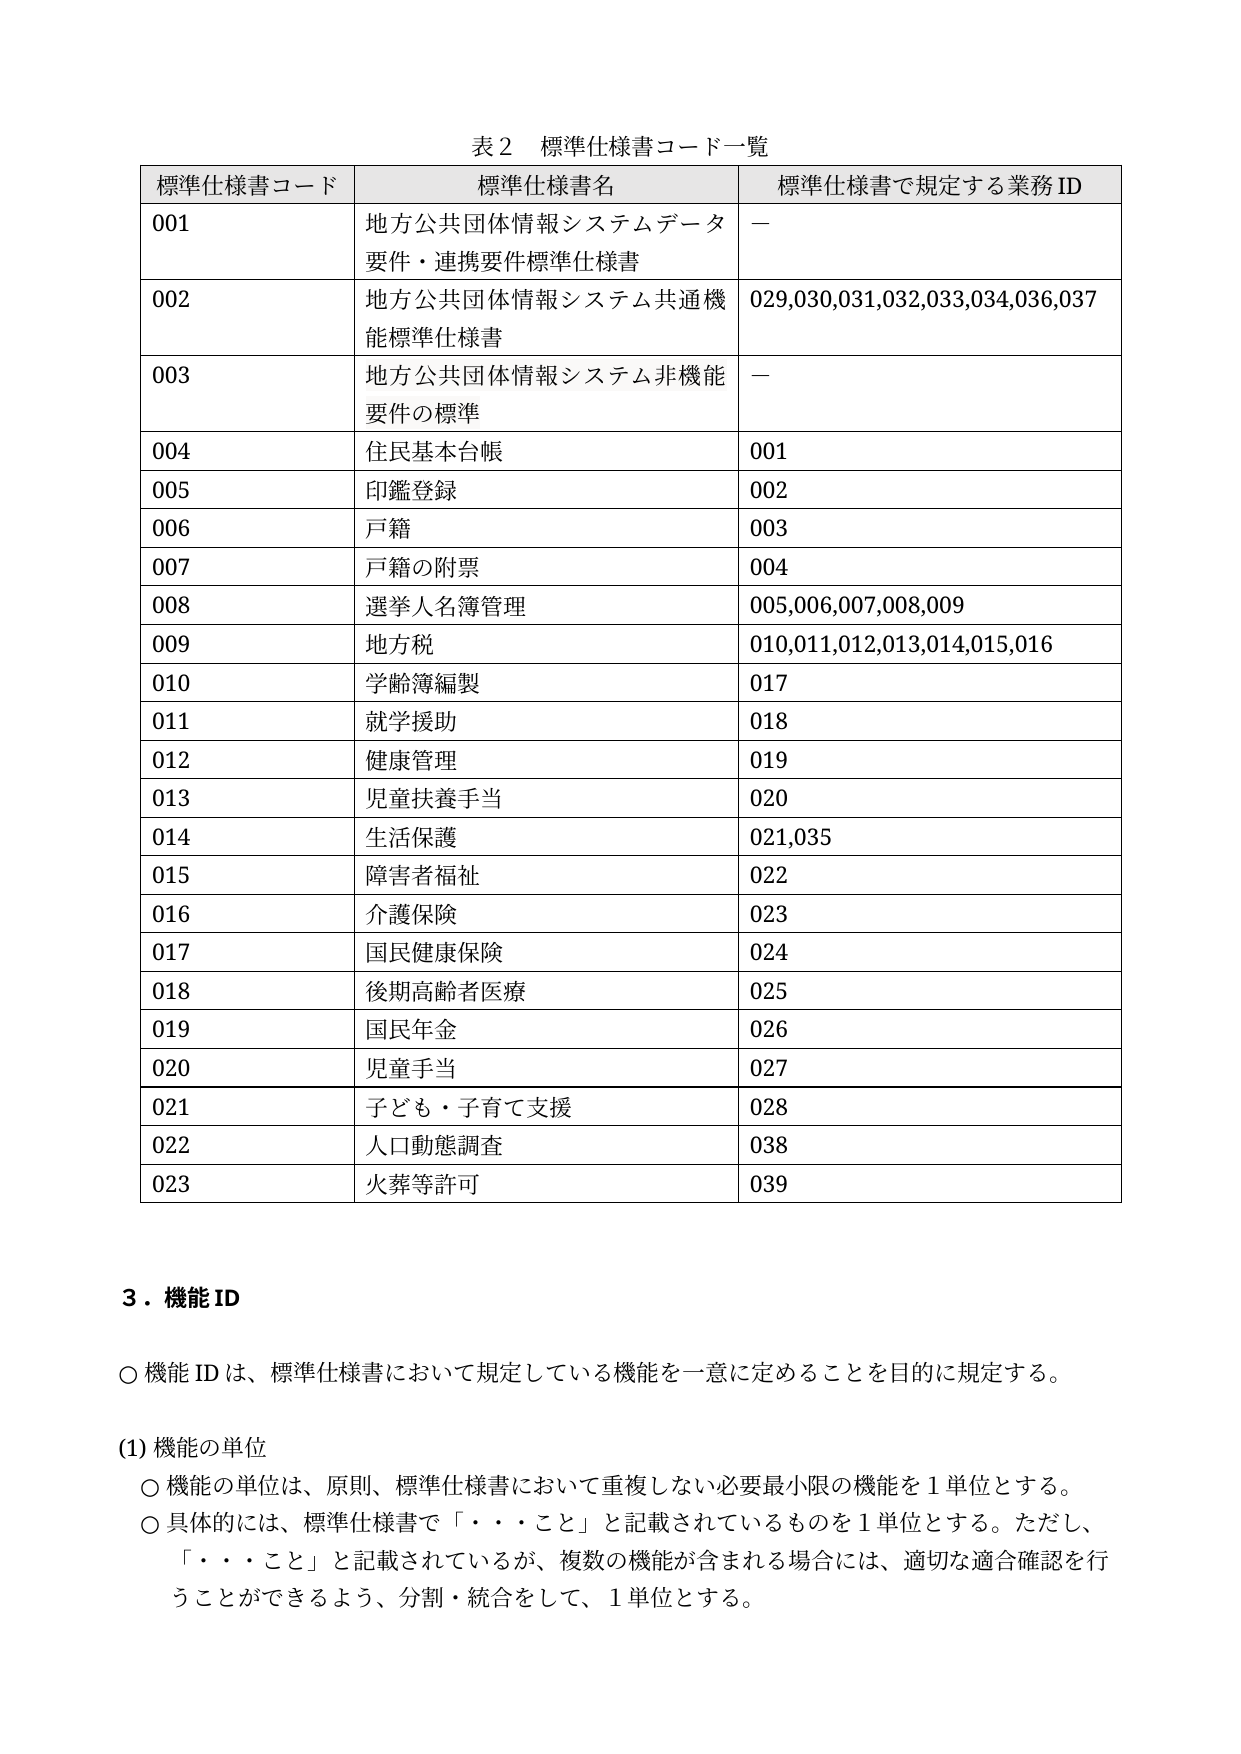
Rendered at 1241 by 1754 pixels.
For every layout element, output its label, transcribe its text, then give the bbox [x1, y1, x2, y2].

table_cell 003 [739, 509, 1121, 547]
table_cell 生活保護 [355, 818, 738, 855]
table_cell 020 [739, 779, 1121, 817]
table_header 標準仕様書名 [355, 166, 738, 203]
table_cell 021,035 [739, 818, 1121, 855]
table_cell 国民健康保険 [355, 933, 738, 971]
table_cell 選挙人名簿管理 [355, 586, 738, 624]
table_cell 039 [739, 1165, 1121, 1202]
table_cell 002 [739, 471, 1121, 508]
table_cell 016 [141, 895, 354, 932]
table_cell 019 [739, 741, 1121, 778]
table_cell 014 [141, 818, 354, 855]
table_cell 004 [141, 432, 354, 470]
table_cell 023 [739, 895, 1121, 932]
table_cell 戸籍の附票 [355, 548, 738, 585]
table_cell 028 [739, 1088, 1121, 1125]
table_cell 022 [739, 856, 1121, 894]
table_cell 017 [739, 664, 1121, 701]
text ３．機能ID [118, 1278, 1122, 1316]
table_cell 004 [739, 548, 1121, 585]
table_cell 印鑑登録 [355, 471, 738, 508]
table_cell 021 [141, 1088, 354, 1125]
table_cell 001 [141, 204, 354, 279]
text ○ 具体的には、標準仕様書で「・・・こと」と記載されているものを１単位とする。ただし、「・・・こと」と記載されているが、複数の機能が含まれる場合には、適切な適合確認を行うことができるよう、分割・統合をして、１単位とする。 [140, 1503, 1122, 1616]
table_cell 005,006,007,008,009 [739, 586, 1121, 624]
text (1) 機能の単位 [118, 1428, 1122, 1466]
table_cell 018 [739, 702, 1121, 739]
table_cell 025 [739, 972, 1121, 1009]
table_cell 001 [739, 432, 1121, 470]
table_cell 015 [141, 856, 354, 894]
table_cell 006 [141, 509, 354, 547]
table_cell － [739, 204, 1121, 279]
table_cell 就学援助 [355, 702, 738, 739]
table_cell 住民基本台帳 [355, 432, 738, 470]
table_cell 健康管理 [355, 741, 738, 778]
table_cell 023 [141, 1165, 354, 1202]
table_cell 003 [141, 356, 354, 431]
table_cell 038 [739, 1126, 1121, 1163]
table_cell 013 [141, 779, 354, 817]
table_cell 地方税 [355, 625, 738, 662]
table_header 標準仕様書で規定する業務ID [739, 166, 1121, 203]
table_cell 027 [739, 1049, 1121, 1086]
table_cell 児童扶養手当 [355, 779, 738, 817]
table_cell 017 [141, 933, 354, 971]
table_cell － [739, 356, 1121, 431]
text ○ 機能IDは、標準仕様書において規定している機能を一意に定めることを目的に規定する。 [118, 1353, 1122, 1391]
table_cell 022 [141, 1126, 354, 1163]
table_cell 010,011,012,013,014,015,016 [739, 625, 1121, 662]
table_cell 戸籍 [355, 509, 738, 547]
table_cell 国民年金 [355, 1010, 738, 1048]
table_cell 018 [141, 972, 354, 1009]
table_cell 012 [141, 741, 354, 778]
table_cell 020 [141, 1049, 354, 1086]
table_header 標準仕様書コード [141, 166, 354, 203]
table_cell 008 [141, 586, 354, 624]
table_cell 児童手当 [355, 1049, 738, 1086]
text 表２ 標準仕様書コード一覧 [118, 127, 1122, 164]
table_cell 029,030,031,032,033,034,036,037 [739, 280, 1121, 355]
table_cell 人口動態調査 [355, 1126, 738, 1163]
table_cell 007 [141, 548, 354, 585]
table_cell 後期高齢者医療 [355, 972, 738, 1009]
table_cell 010 [141, 664, 354, 701]
table_cell 学齢簿編製 [355, 664, 738, 701]
table_cell 子ども・子育て支援 [355, 1088, 738, 1125]
table_cell 地方公共団体情報システム共通機能標準仕様書 [355, 280, 738, 355]
text ○ 機能の単位は、原則、標準仕様書において重複しない必要最小限の機能を１単位とする。 [140, 1466, 1122, 1503]
table_cell 介護保険 [355, 895, 738, 932]
table_cell 火葬等許可 [355, 1165, 738, 1202]
table_cell 005 [141, 471, 354, 508]
table_cell 009 [141, 625, 354, 662]
table_cell 障害者福祉 [355, 856, 738, 894]
table_cell 011 [141, 702, 354, 739]
table_cell 地方公共団体情報システム非機能要件の標準 [355, 356, 738, 431]
table_cell 地方公共団体情報システムデータ要件・連携要件標準仕様書 [355, 204, 738, 279]
table_cell 024 [739, 933, 1121, 971]
table_cell 019 [141, 1010, 354, 1048]
table_cell 002 [141, 280, 354, 355]
table_cell 026 [739, 1010, 1121, 1048]
